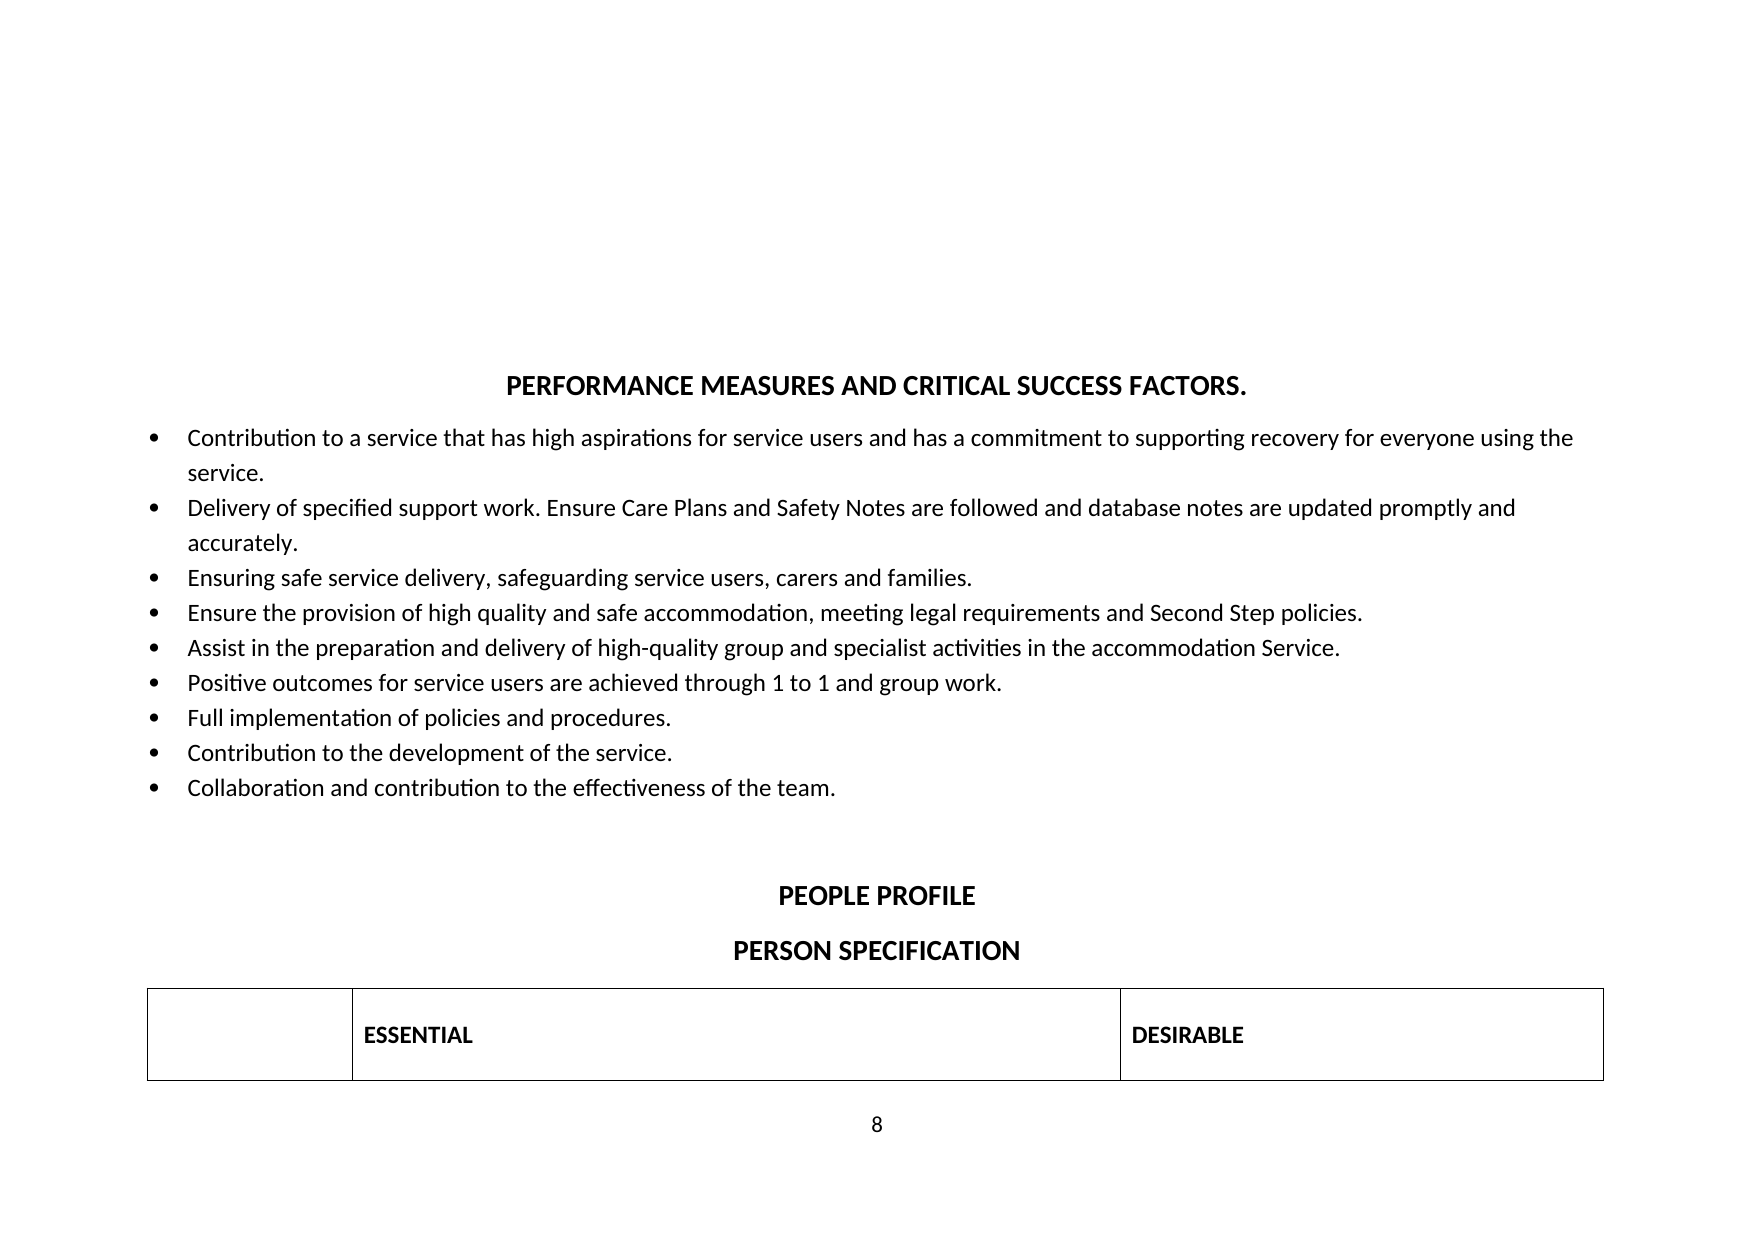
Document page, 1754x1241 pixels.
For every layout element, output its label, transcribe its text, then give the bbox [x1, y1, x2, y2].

list Assist in the preparation and delivery of high-quality group and specialist activities in the accommodation Service. [150, 632, 1604, 662]
list Ensuring safe service delivery, safeguarding service users, carers and families. [150, 562, 1604, 592]
text PERSON SPECIFICATION [150, 932, 1604, 968]
list Collaboration and contribution to the effectiveness of the team. [150, 772, 1604, 802]
table_header [148, 989, 352, 1080]
list Delivery of specified support work. Ensure Care Plans and Safety Notes are followed and database notes are updated promptly and accurately. [150, 492, 1604, 557]
list Ensure the provision of high quality and safe accommodation, meeting legal requirements and Second Step policies. [150, 597, 1604, 627]
table_header ESSENTIAL [353, 989, 1120, 1080]
list Contribution to the development of the service. [150, 737, 1604, 767]
list Positive outcomes for service users are achieved through 1 to 1 and group work. [150, 667, 1604, 697]
text PERFORMANCE MEASURES AND CRITICAL SUCCESS FACTORS. [150, 367, 1604, 402]
list Full implementation of policies and procedures. [150, 702, 1604, 732]
table_header DESIRABLE [1121, 989, 1603, 1080]
text PEOPLE PROFILE [150, 877, 1604, 913]
list Contribution to a service that has high aspirations for service users and has a commitment to supporting recovery for everyone using the service. [150, 422, 1604, 487]
